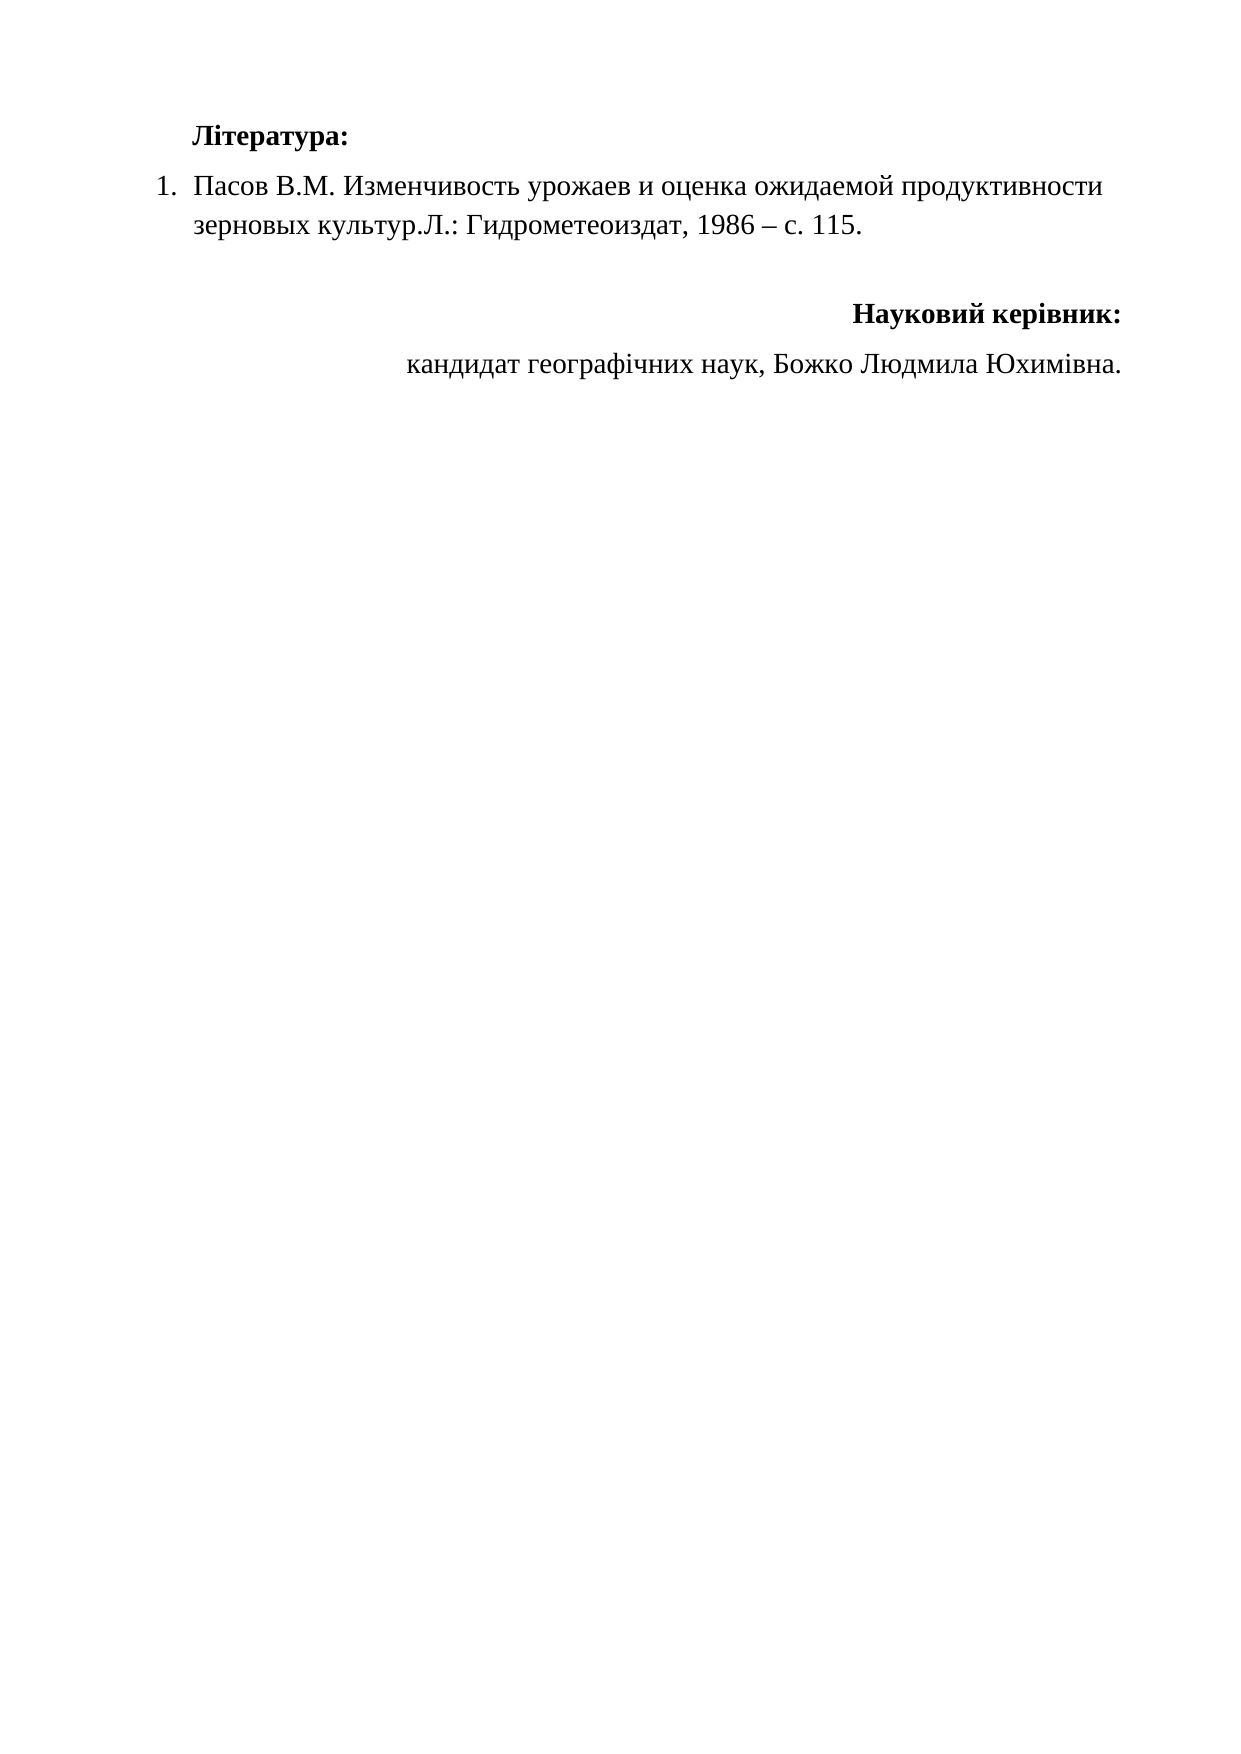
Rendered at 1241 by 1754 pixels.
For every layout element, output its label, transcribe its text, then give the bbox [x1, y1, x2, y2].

list Пасов В.М. Изменчивость урожаев и оценка ожидаемой продуктивности зерновых культур.Л.: Гидрометеоиздат, 1986 – c. 115. [156, 168, 1122, 241]
text Література: [118, 118, 1122, 152]
list кандидат географічних наук, Божко Людмила Юхимівна. [118, 346, 1122, 380]
list Науковий керівник: [118, 296, 1122, 329]
